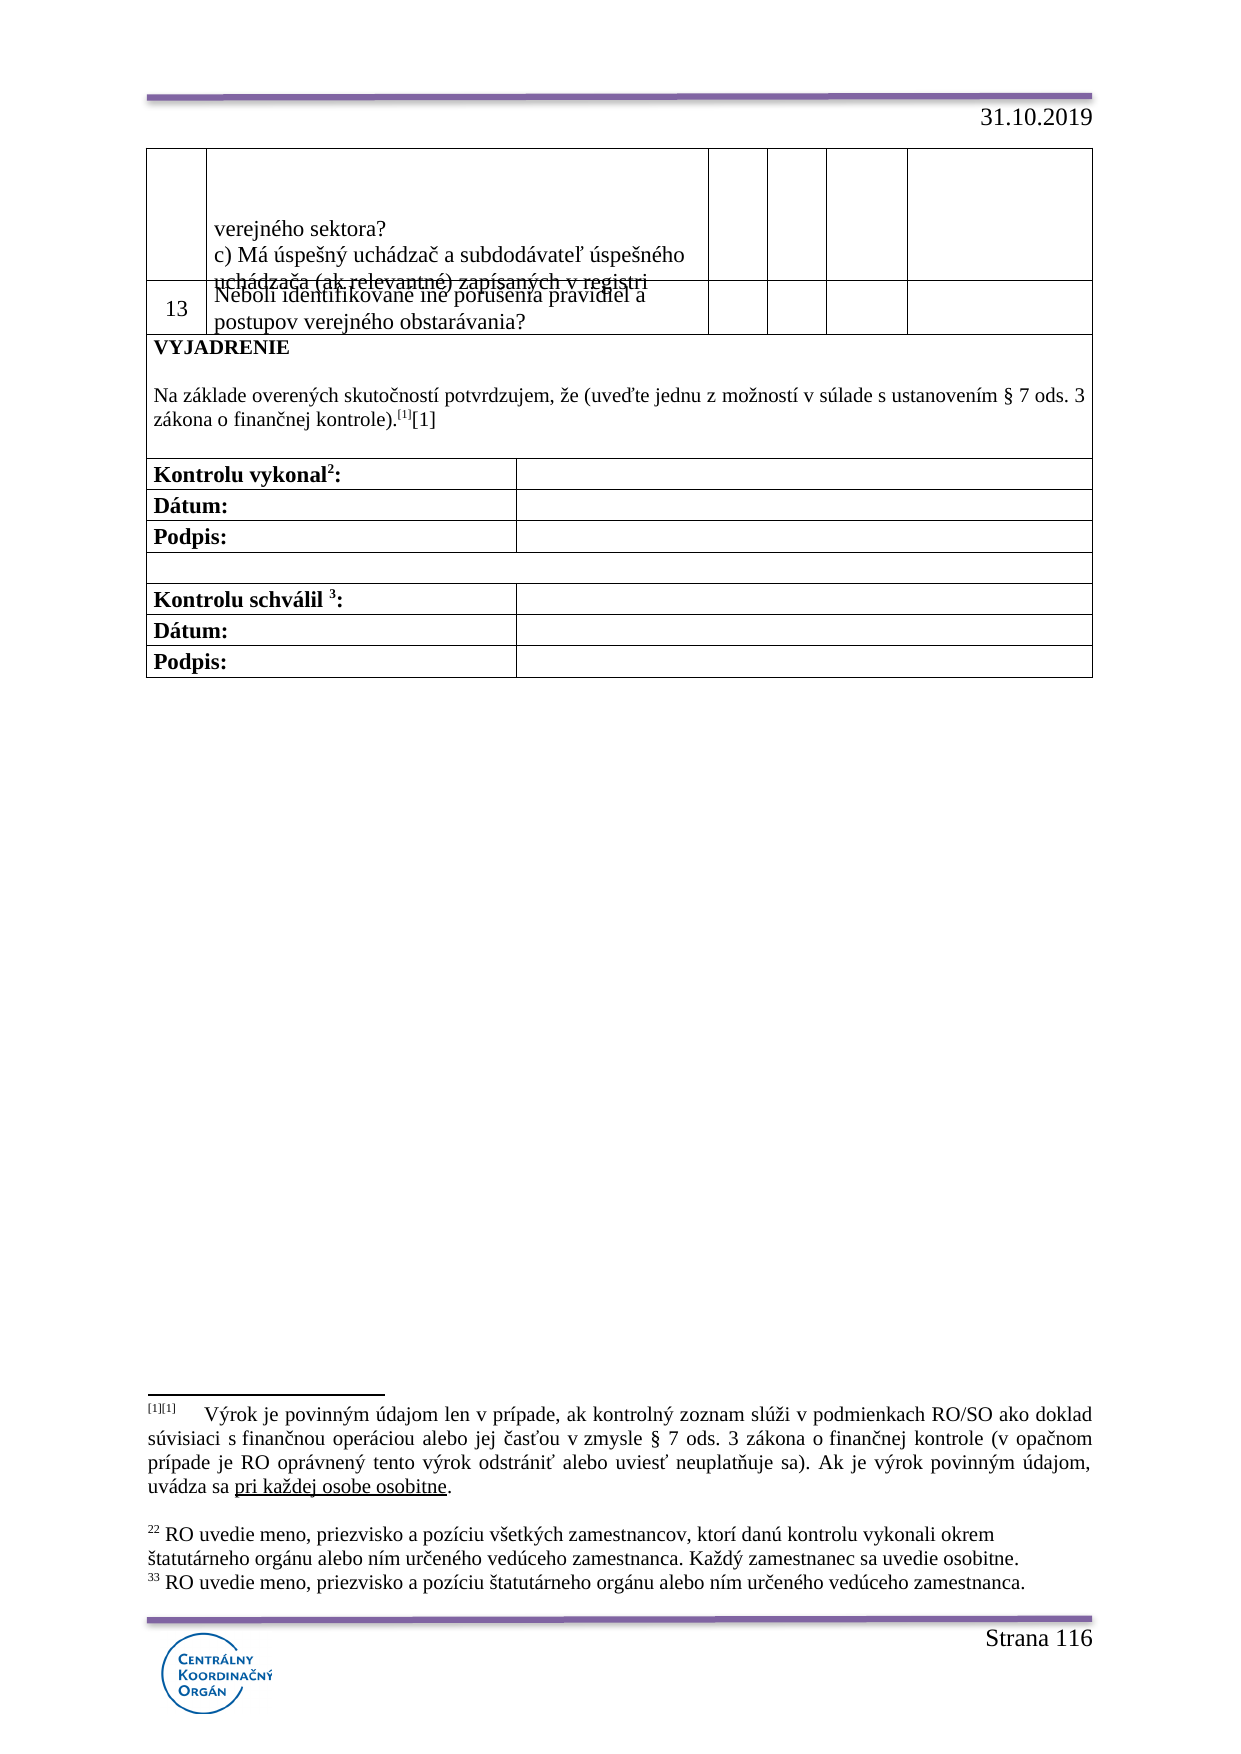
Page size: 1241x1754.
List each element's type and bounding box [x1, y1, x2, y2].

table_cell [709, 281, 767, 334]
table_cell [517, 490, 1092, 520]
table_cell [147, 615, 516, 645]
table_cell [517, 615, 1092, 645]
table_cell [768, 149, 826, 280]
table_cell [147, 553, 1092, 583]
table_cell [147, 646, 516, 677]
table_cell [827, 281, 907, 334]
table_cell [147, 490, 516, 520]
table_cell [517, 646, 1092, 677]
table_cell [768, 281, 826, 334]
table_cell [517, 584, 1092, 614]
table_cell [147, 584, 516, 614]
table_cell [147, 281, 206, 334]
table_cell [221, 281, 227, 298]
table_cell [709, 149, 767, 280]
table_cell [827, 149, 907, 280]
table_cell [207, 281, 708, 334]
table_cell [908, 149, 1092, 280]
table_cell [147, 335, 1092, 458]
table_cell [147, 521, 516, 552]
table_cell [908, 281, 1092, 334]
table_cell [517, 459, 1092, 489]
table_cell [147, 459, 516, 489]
picture [159, 1631, 272, 1713]
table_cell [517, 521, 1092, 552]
